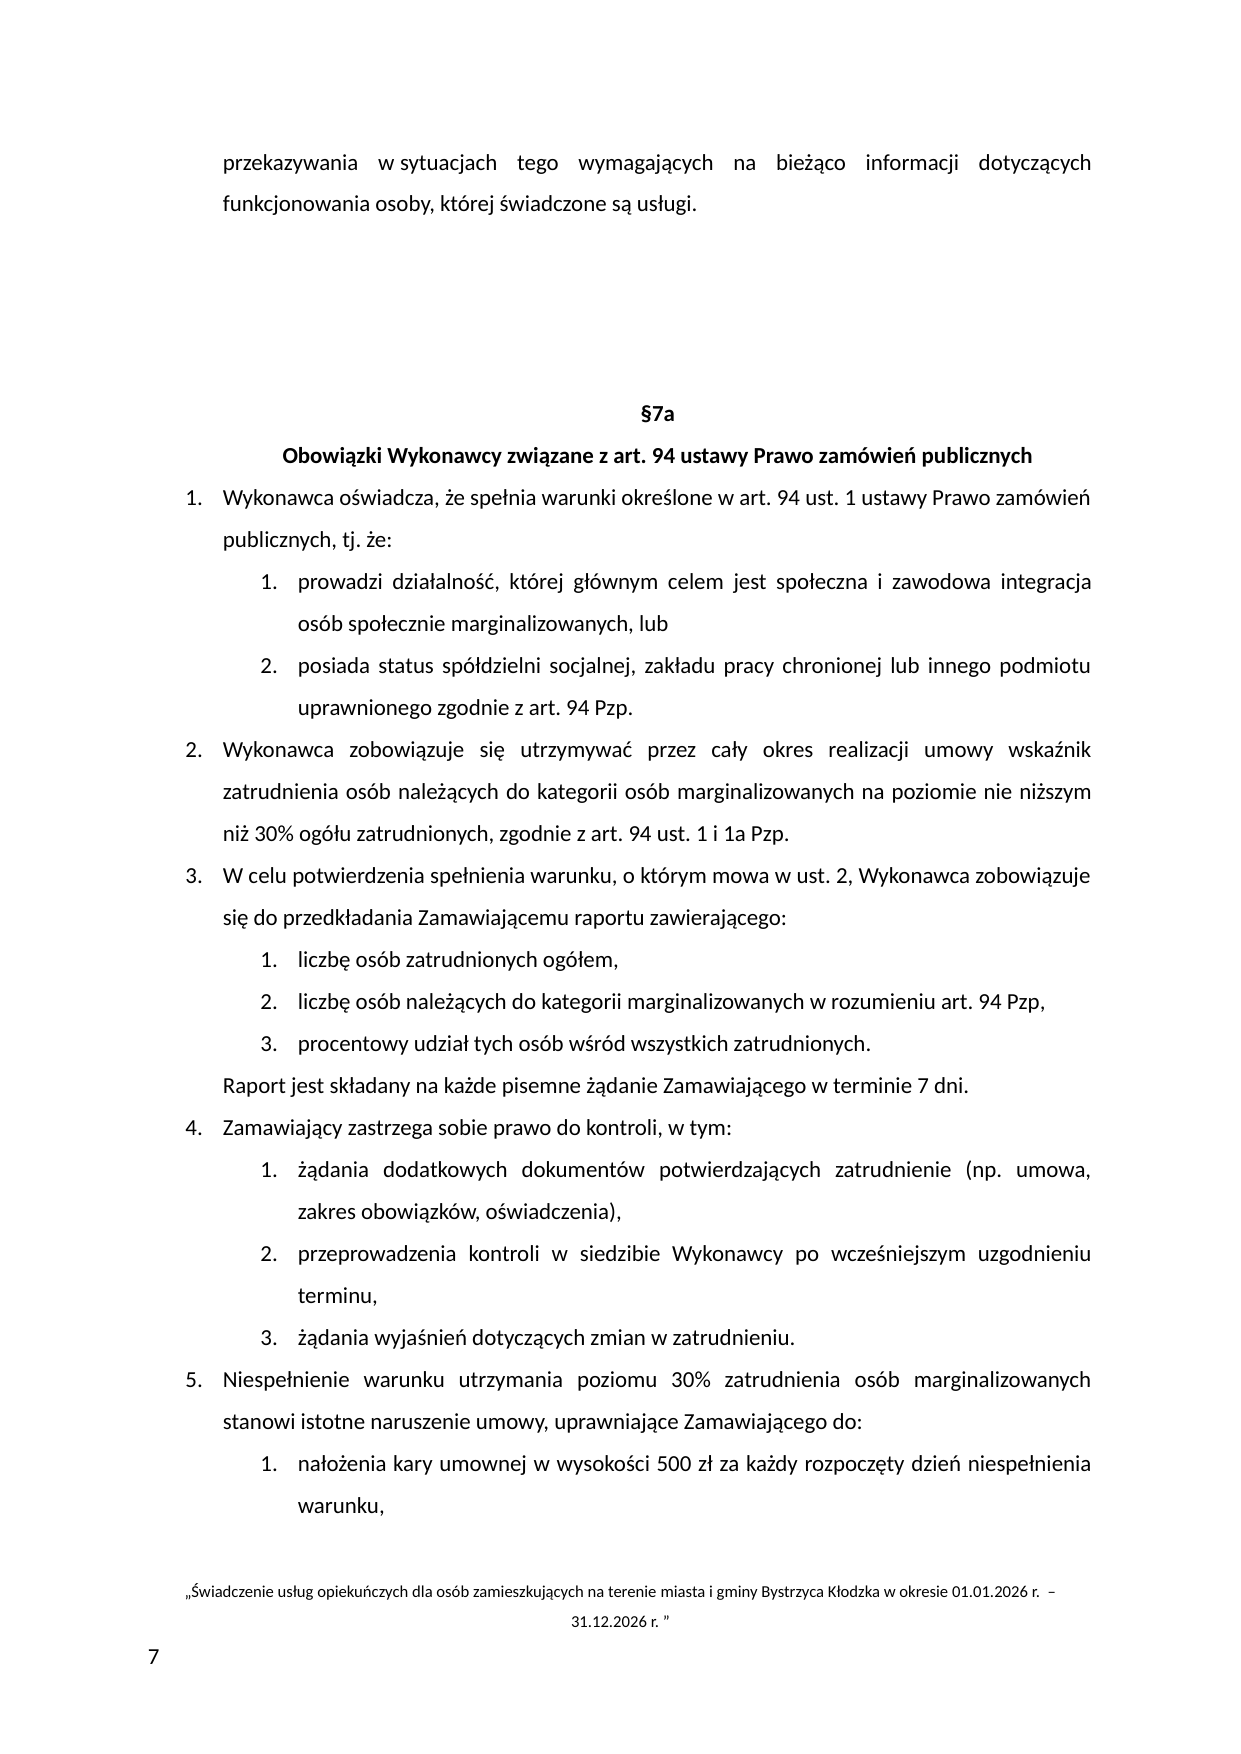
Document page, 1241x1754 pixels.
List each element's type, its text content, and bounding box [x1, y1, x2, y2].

list Wykonawca zobowiązuje się utrzymywać przez cały okres realizacji umowy wskaźnik zatrudnienia osób należących do kategorii osób marginalizowanych na poziomie nie niższym niż 30% ogółu zatrudnionych, zgodnie z art. 94 ust. 1 i 1a Pzp. [185, 735, 1093, 847]
list Niespełnienie warunku utrzymania poziomu 30% zatrudnienia osób marginalizowanych stanowi istotne naruszenie umowy, uprawniające Zamawiającego do: [185, 1365, 1093, 1435]
list prowadzi działalność, której głównym celem jest społeczna i zawodowa integracja osób społecznie marginalizowanych, lub [260, 567, 1093, 637]
list Obowiązki Wykonawcy związane z art. 94 ustawy Prawo zamówień publicznych [223, 441, 1093, 469]
list §7a [223, 399, 1093, 427]
list liczbę osób zatrudnionych ogółem, [260, 945, 1093, 973]
list żądania dodatkowych dokumentów potwierdzających zatrudnienie (np. umowa, zakres obowiązków, oświadczenia), [260, 1155, 1093, 1225]
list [185, 148, 1093, 218]
list żądania wyjaśnień dotyczących zmian w zatrudnieniu. [260, 1323, 1093, 1351]
list nałożenia kary umownej w wysokości 500 zł za każdy rozpoczęty dzień niespełnienia warunku, [260, 1449, 1093, 1519]
list liczbę osób należących do kategorii marginalizowanych w rozumieniu art. 94 Pzp, [260, 987, 1093, 1015]
list posiada status spółdzielni socjalnej, zakładu pracy chronionej lub innego podmiotu uprawnionego zgodnie z art. 94 Pzp. [260, 651, 1093, 721]
list Zamawiający zastrzega sobie prawo do kontroli, w tym: [185, 1113, 1093, 1141]
list Wykonawca oświadcza, że spełnia warunki określone w art. 94 ust. 1 ustawy Prawo zamówień publicznych, tj. że: [185, 483, 1093, 553]
list W celu potwierdzenia spełnienia warunku, o którym mowa w ust. 2, Wykonawca zobowiązuje się do przedkładania Zamawiającemu raportu zawierającego: [185, 861, 1093, 931]
list procentowy udział tych osób wśród wszystkich zatrudnionych. [260, 1029, 1093, 1057]
list przeprowadzenia kontroli w siedzibie Wykonawcy po wcześniejszym uzgodnieniu terminu, [260, 1239, 1093, 1309]
list Raport jest składany na każde pisemne żądanie Zamawiającego w terminie 7 dni. [223, 1071, 1093, 1099]
